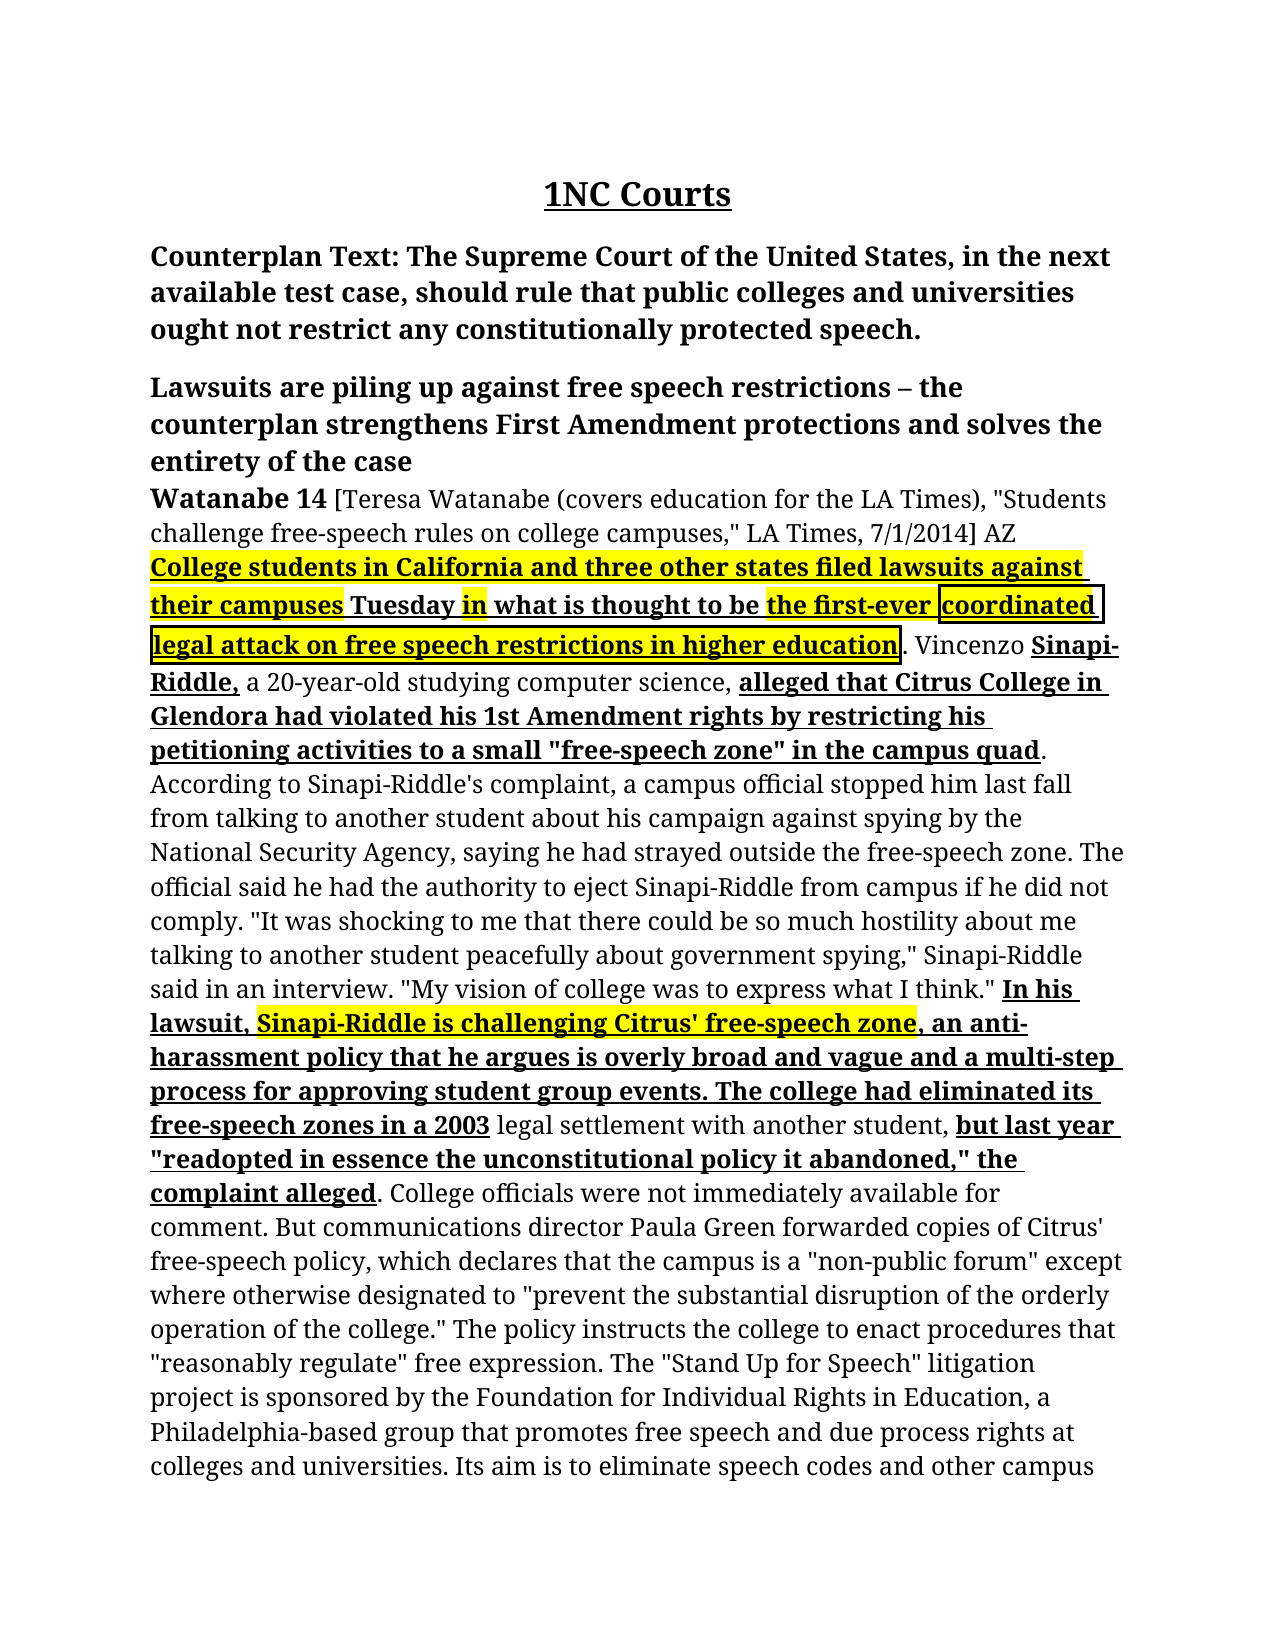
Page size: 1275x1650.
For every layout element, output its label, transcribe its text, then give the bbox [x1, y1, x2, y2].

subtitle 1NC Courts [150, 171, 1125, 216]
subtitle Lawsuits are piling up against free speech restrictions – the counterplan strengthens First Amendment protections and solves the entirety of the case [150, 368, 1125, 479]
subtitle Counterplan Text: The Supreme Court of the United States, in the next available test case, should rule that public colleges and universities ought not restrict any constitutionally protected speech. [150, 237, 1125, 348]
text Watanabe 14 [Teresa Watanabe (covers education for the LA Times), "Students challenge free-speech rules on college campuses," LA Times, 7/1/2014] AZ [150, 479, 1125, 550]
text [150, 550, 1125, 1482]
